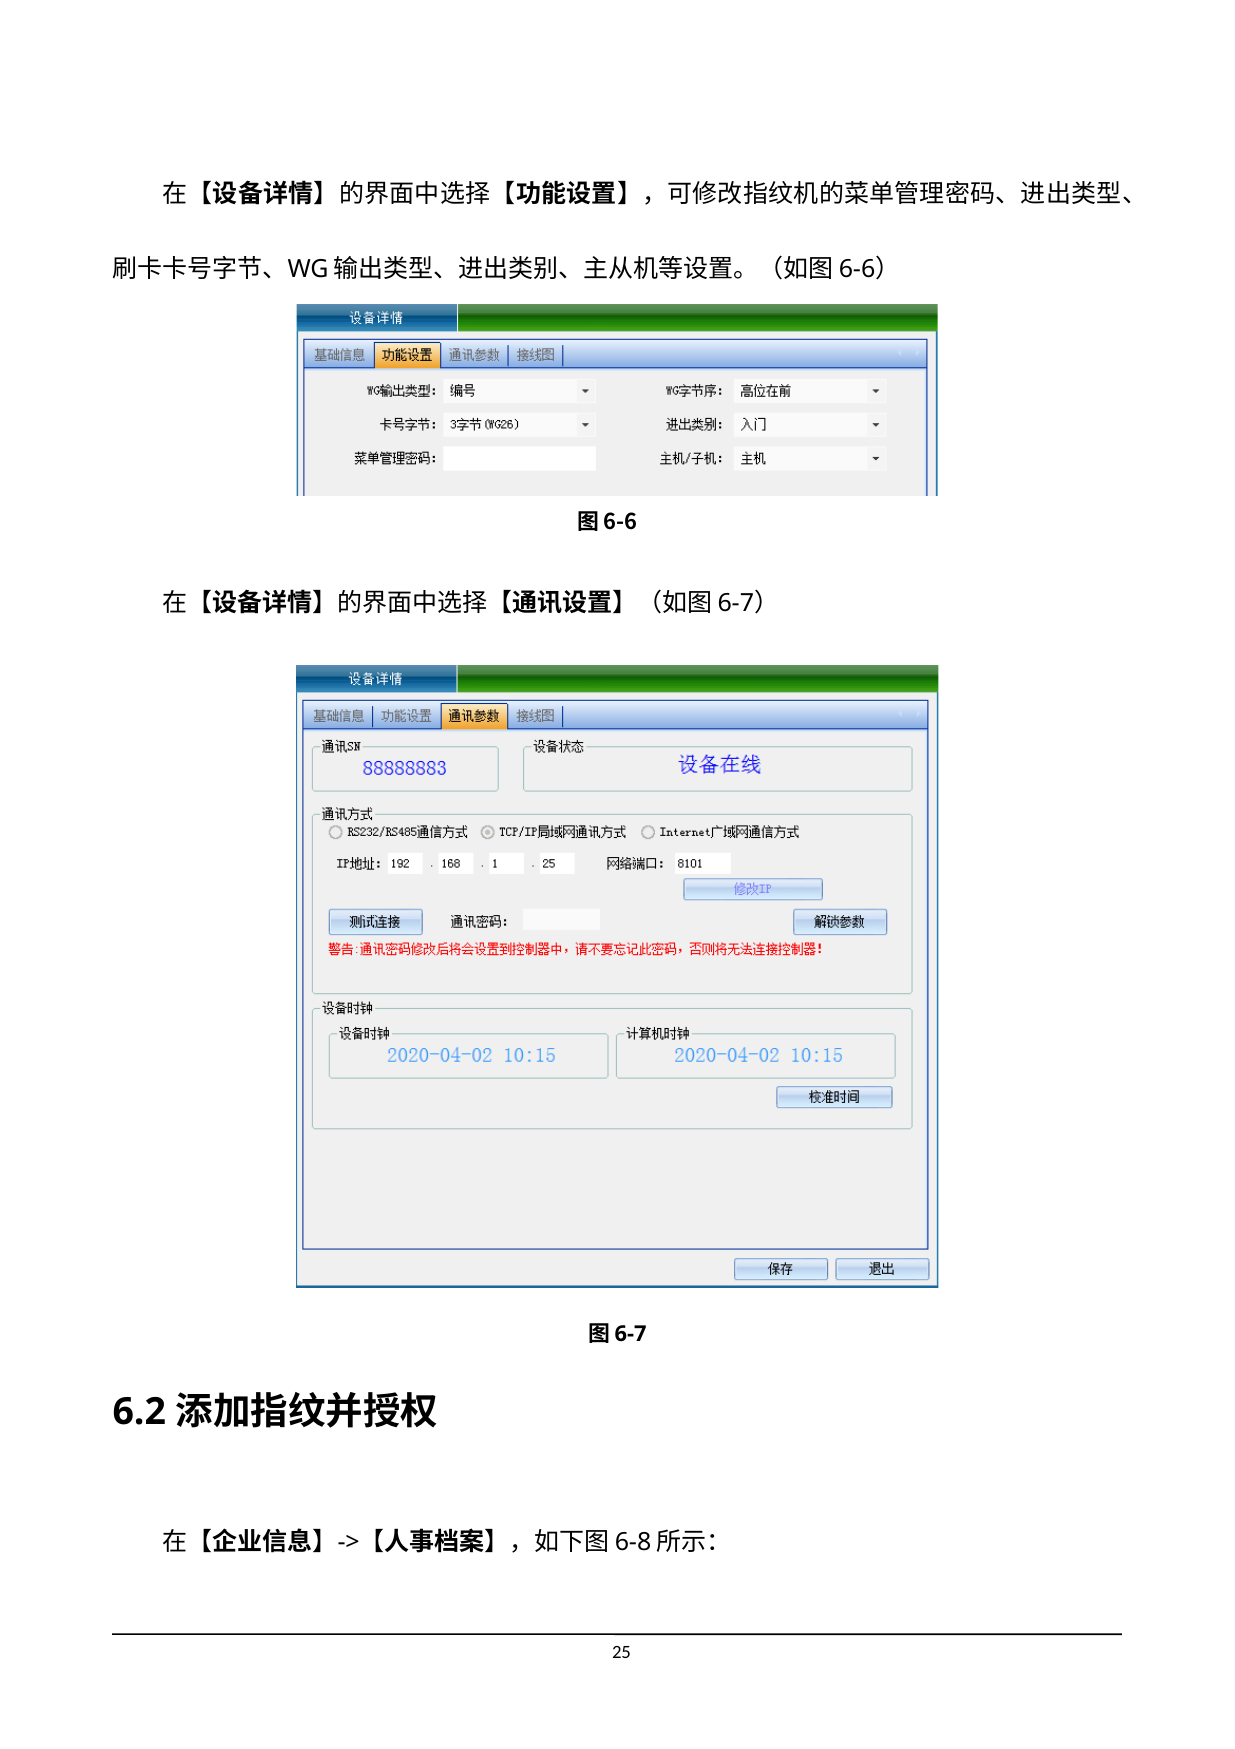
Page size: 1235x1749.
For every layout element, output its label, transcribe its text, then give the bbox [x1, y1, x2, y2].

text 在【设备详情】的界面中选择【通讯设置】（如图6-7） [112, 568, 1122, 633]
picture [296, 304, 938, 496]
subtitle 6.2 添加指纹并授权 [112, 1375, 1122, 1440]
text 图6-6 [156, 503, 1059, 536]
text 在【设备详情】的界面中选择【功能设置】，可修改指纹机的菜单管理密码、进出类型、刷卡卡号字节、WG输出类型、进出类别、主从机等设置。（如图6-6） [112, 159, 1122, 299]
text 图6-7 [112, 1316, 1122, 1348]
text 在【企业信息】->【人事档案】，如下图6-8所示： [112, 1507, 1122, 1572]
picture [296, 665, 939, 1288]
